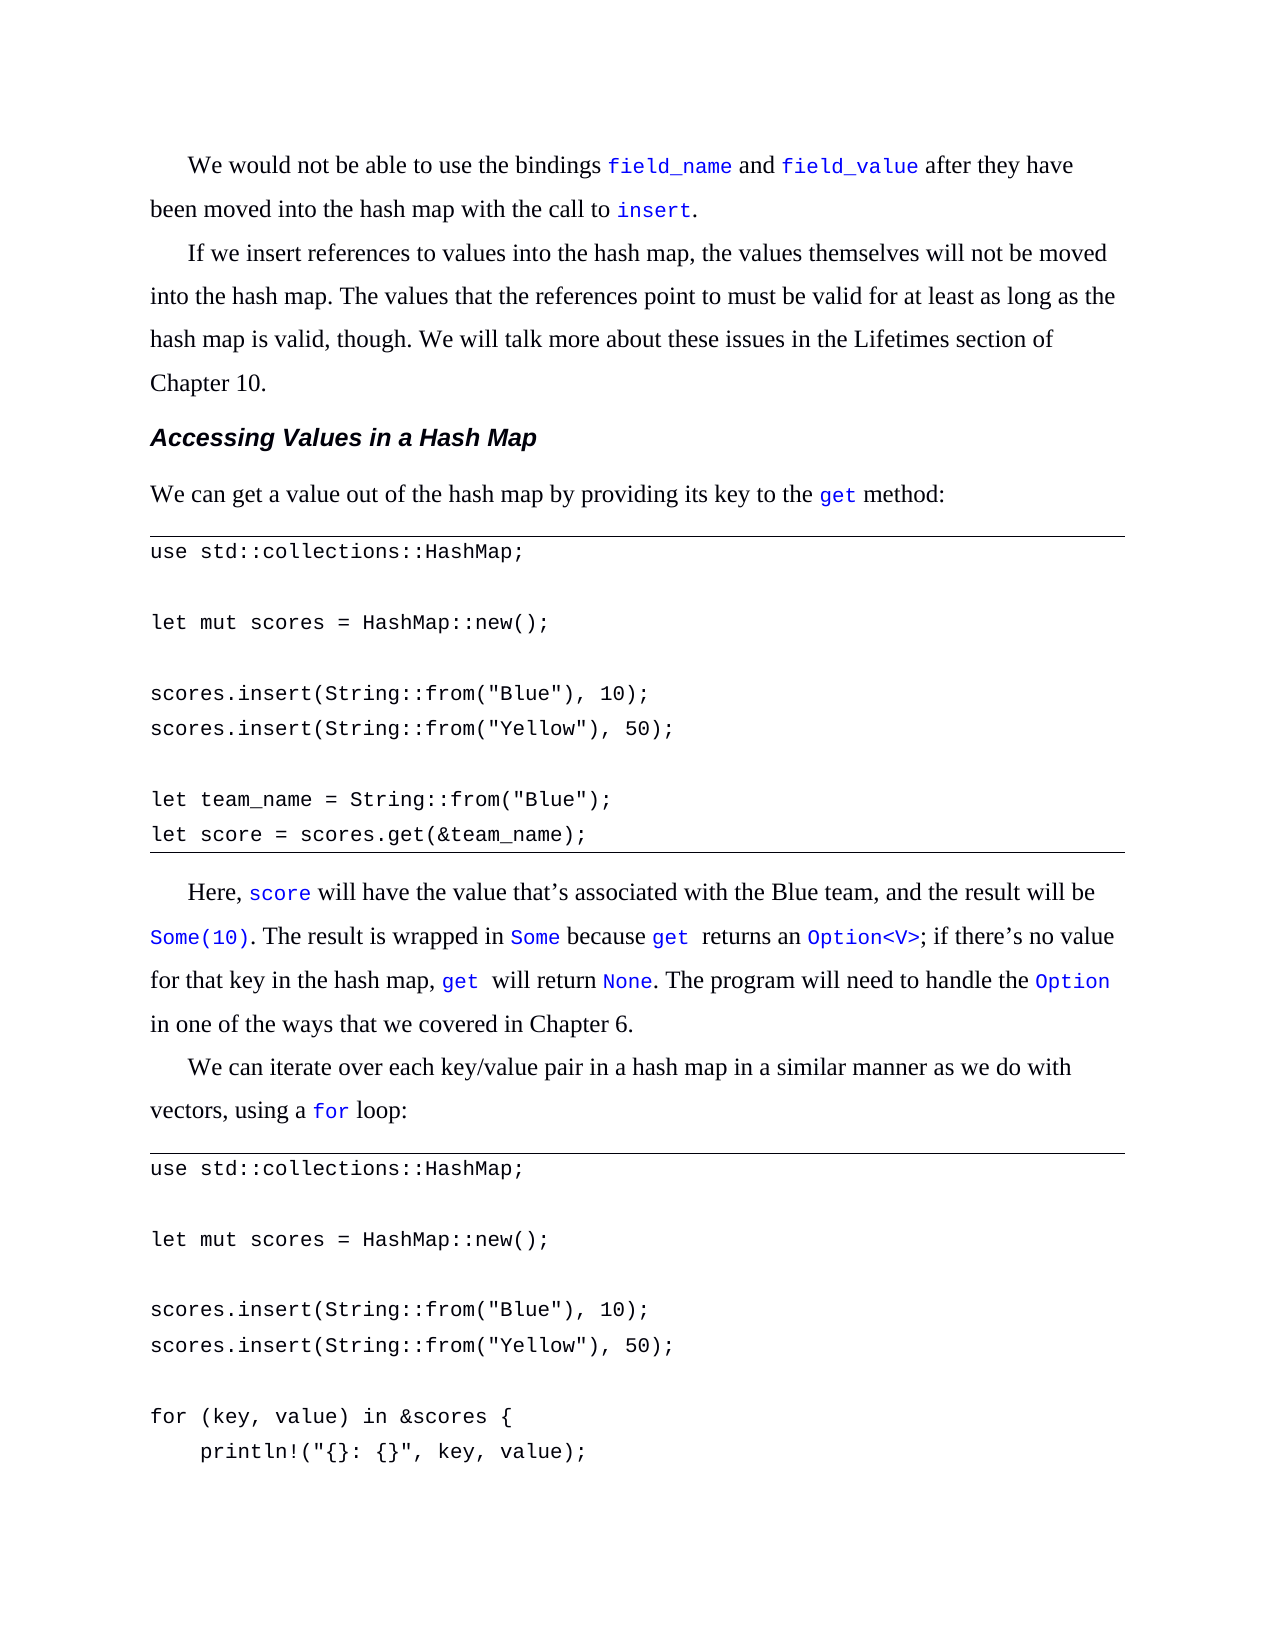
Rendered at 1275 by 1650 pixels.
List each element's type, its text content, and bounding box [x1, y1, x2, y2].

text let mut scores = HashMap::new(); [150, 612, 1125, 636]
text If we insert references to values into the hash map, the values themselves will not be moved into the hash map. The values that the references point to must be valid for at least as long as the hash map is valid, though. We will talk more about these issues in the Lifetimes section of Chapter 10. [150, 238, 1125, 396]
text We can iterate over each key/value pair in a hash map in a similar manner as we do with vectors, using a for loop: [150, 1052, 1125, 1125]
text scores.insert(String::from("Blue"), 10); [150, 683, 1125, 706]
text Accessing Values in a Hash Map [150, 423, 1125, 452]
text println!("{}: {}", key, value); [150, 1441, 1125, 1465]
text scores.insert(String::from("Yellow"), 50); [150, 1335, 1125, 1358]
text for (key, value) in &scores { [150, 1406, 1125, 1429]
text scores.insert(String::from("Yellow"), 50); [150, 718, 1125, 742]
text let mut scores = HashMap::new(); [150, 1228, 1125, 1252]
text We can get a value out of the hash map by providing its key to the get method: [150, 479, 1125, 508]
text Here, score will have the value that’s associated with the Blue team, and the result will be Some(10). The result is wrapped in Some because get returns an Option<V>; if there’s no value for that key in the hash map, get will return None. The program will need to handle the Option in one of the ways that we covered in Chapter 6. [150, 877, 1125, 1038]
text scores.insert(String::from("Blue"), 10); [150, 1299, 1125, 1323]
text let score = scores.get(&team_name); [150, 824, 1125, 852]
text We would not be able to use the bindings field_name and field_value after they have been moved into the hash map with the call to insert. [150, 150, 1125, 223]
text use std::collections::HashMap; [150, 1154, 1125, 1181]
text let team_name = String::from("Blue"); [150, 789, 1125, 813]
text use std::collections::HashMap; [150, 537, 1125, 565]
